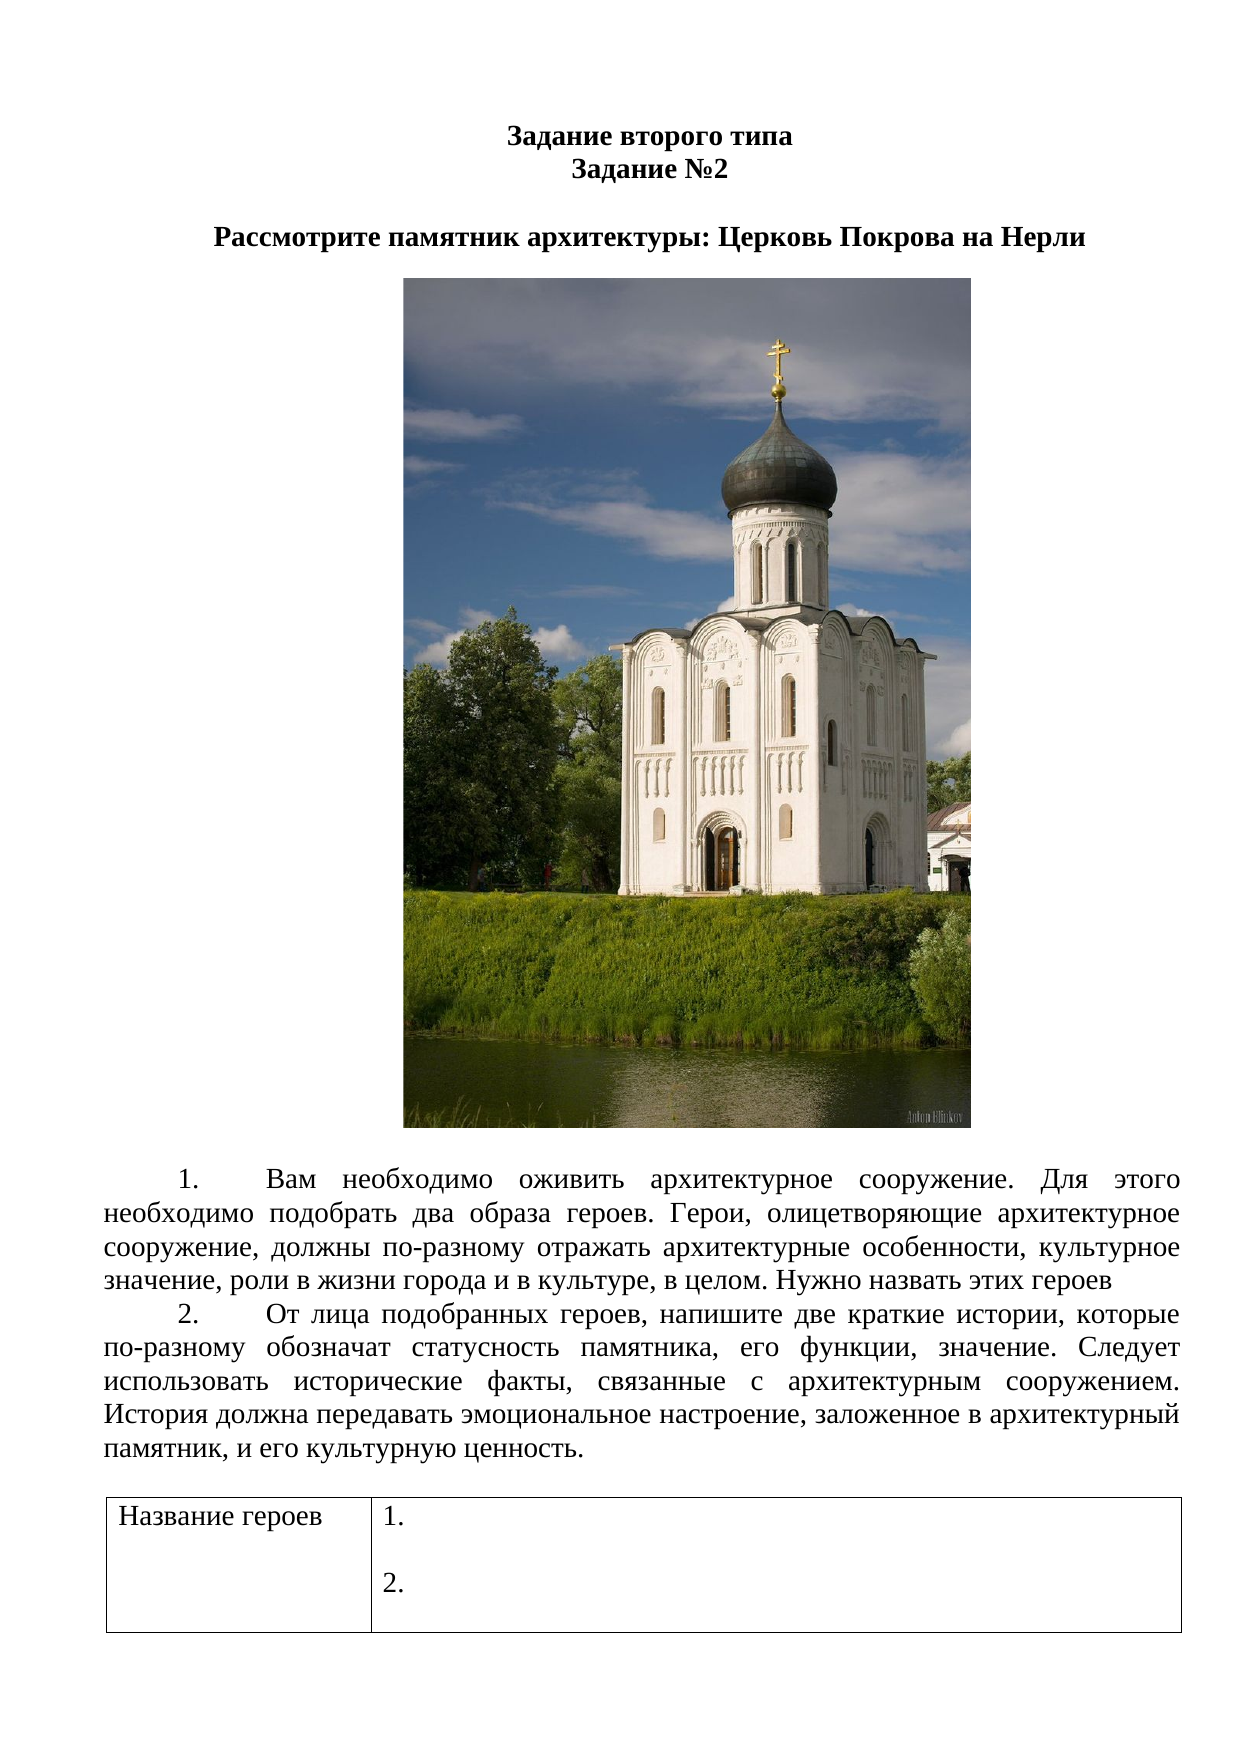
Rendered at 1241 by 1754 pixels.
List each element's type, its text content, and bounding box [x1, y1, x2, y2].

table_header Название героев [107, 1498, 371, 1632]
text Рассмотрите памятник архитектуры: Церковь Покрова на Нерли [118, 219, 1181, 252]
text Задание второго типа [118, 118, 1181, 152]
text Задание №2 [118, 152, 1181, 185]
list От лица подобранных героев, напишите две краткие истории, которые по-разному обозначат статусность памятника, его функции, значение. Следует использовать исторические факты, связанные с архитектурным сооружением. История должна передавать эмоциональное настроение, заложенное в архитектурный памятник, и его культурную ценность. [103, 1296, 1181, 1463]
list Вам необходимо оживить архитектурное сооружение. Для этого необходимо подобрать два образа героев. Герои, олицетворяющие архитектурное сооружение, должны по-разному отражать архитектурные особенности, культурное значение, роли в жизни города и в культуре, в целом. Нужно назвать этих героев [103, 1162, 1181, 1296]
picture [403, 278, 971, 1128]
table_header 1. 2. [372, 1498, 1181, 1632]
